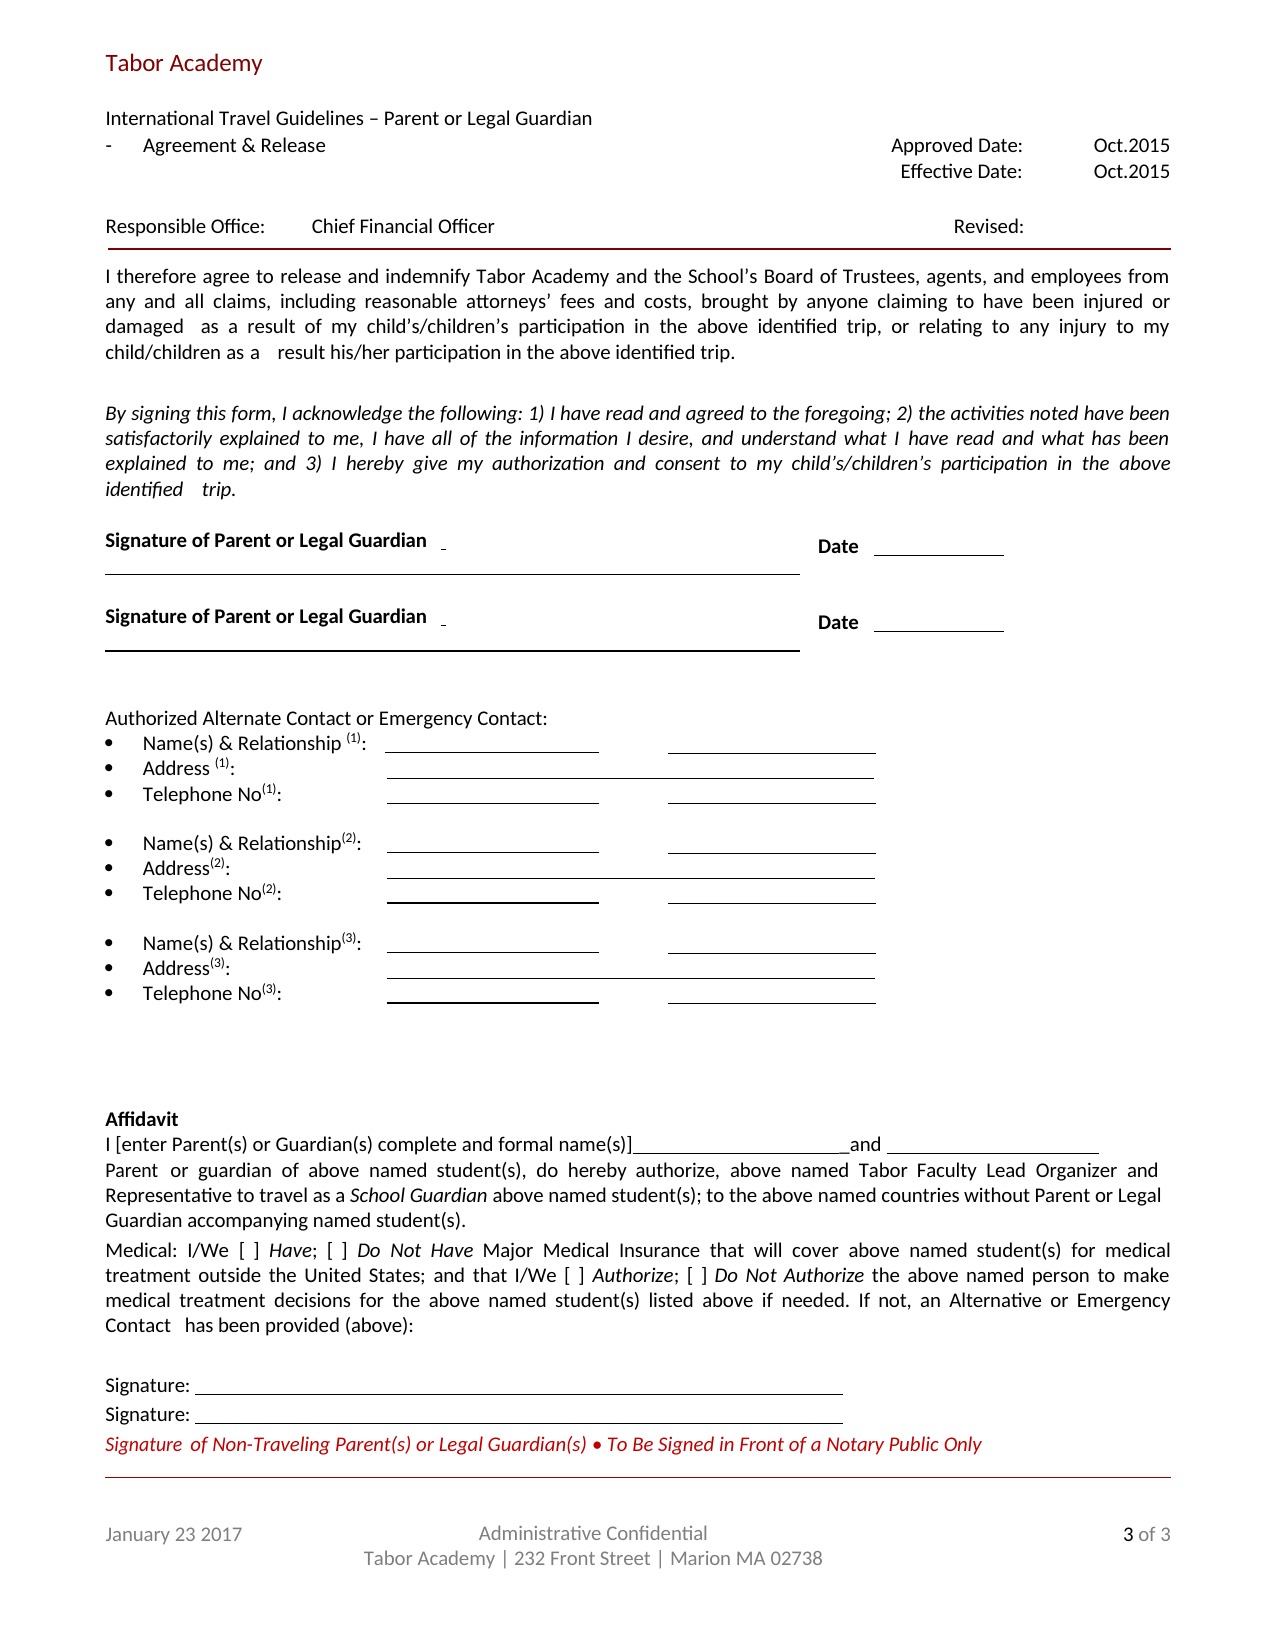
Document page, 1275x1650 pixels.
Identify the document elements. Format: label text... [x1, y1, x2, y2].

text Medical: I/We [ ] Have; [ ] Do Not Have Major Medical Insurance that will cover above named student(s) for medical treatment outside the United States; and that I/We [ ] Authorize; [ ] Do Not Authorize the above named person to make medical treatment decisions for the above named student(s) listed above if needed. If not, an Alternative or Emergency Contact has been provided (above): [105, 1237, 1171, 1338]
list Address(2): [105, 855, 1183, 880]
list Telephone No(2): [105, 880, 1183, 906]
text Date [818, 609, 1183, 635]
list Address(3): [105, 955, 1183, 980]
subtitle Affidavit [105, 1106, 1183, 1131]
list Telephone No(1): [105, 780, 1183, 806]
text By signing this form, I acknowledge the following: 1) I have read and agreed to the foregoing; 2) the activities noted have been satisfactorily explained to me, I have all of the information I desire, and understand what I have read and what has been explained to me; and 3) I hereby give my authorization and consent to my child’s/children’s participation in the above identified trip. [105, 401, 1171, 501]
list Address (1): [105, 755, 1183, 780]
text Signature: Signature: Signature of Non-Traveling Parent(s) or Legal Guardian(s) • To Be Signed in Front of a Notary Public Only [105, 1372, 987, 1456]
text I therefore agree to release and indemnify Tabor Academy and the School’s Board of Trustees, agents, and employees from any and all claims, including reasonable attorneys’ fees and costs, brought by anyone claiming to have been injured or damaged as a result of my child’s/children’s participation in the above identified trip, or relating to any injury to my child/children as a result his/her participation in the above identified trip. [105, 264, 1171, 364]
list Name(s) & Relationship(2): [105, 829, 1183, 855]
list Name(s) & Relationship(3): [105, 929, 1183, 955]
list Name(s) & Relationship (1): [105, 730, 1183, 755]
text Date [818, 533, 1183, 558]
list Telephone No(3): [105, 980, 1183, 1006]
text I [enter Parent(s) or Guardian(s) complete and formal name(s)] _and Parent or guardian of above named student(s), do hereby authorize, above named Tabor Faculty Lead Organizer and Representative to travel as a School Guardian above named student(s); to the above named countries without Parent or Legal Guardian accompanying named student(s). [105, 1131, 1170, 1233]
subtitle Signature of Parent or Legal Guardian [105, 527, 800, 574]
text Signature of Parent or Legal Guardian [105, 603, 800, 650]
text Authorized Alternate Contact or Emergency Contact: [105, 706, 1183, 730]
